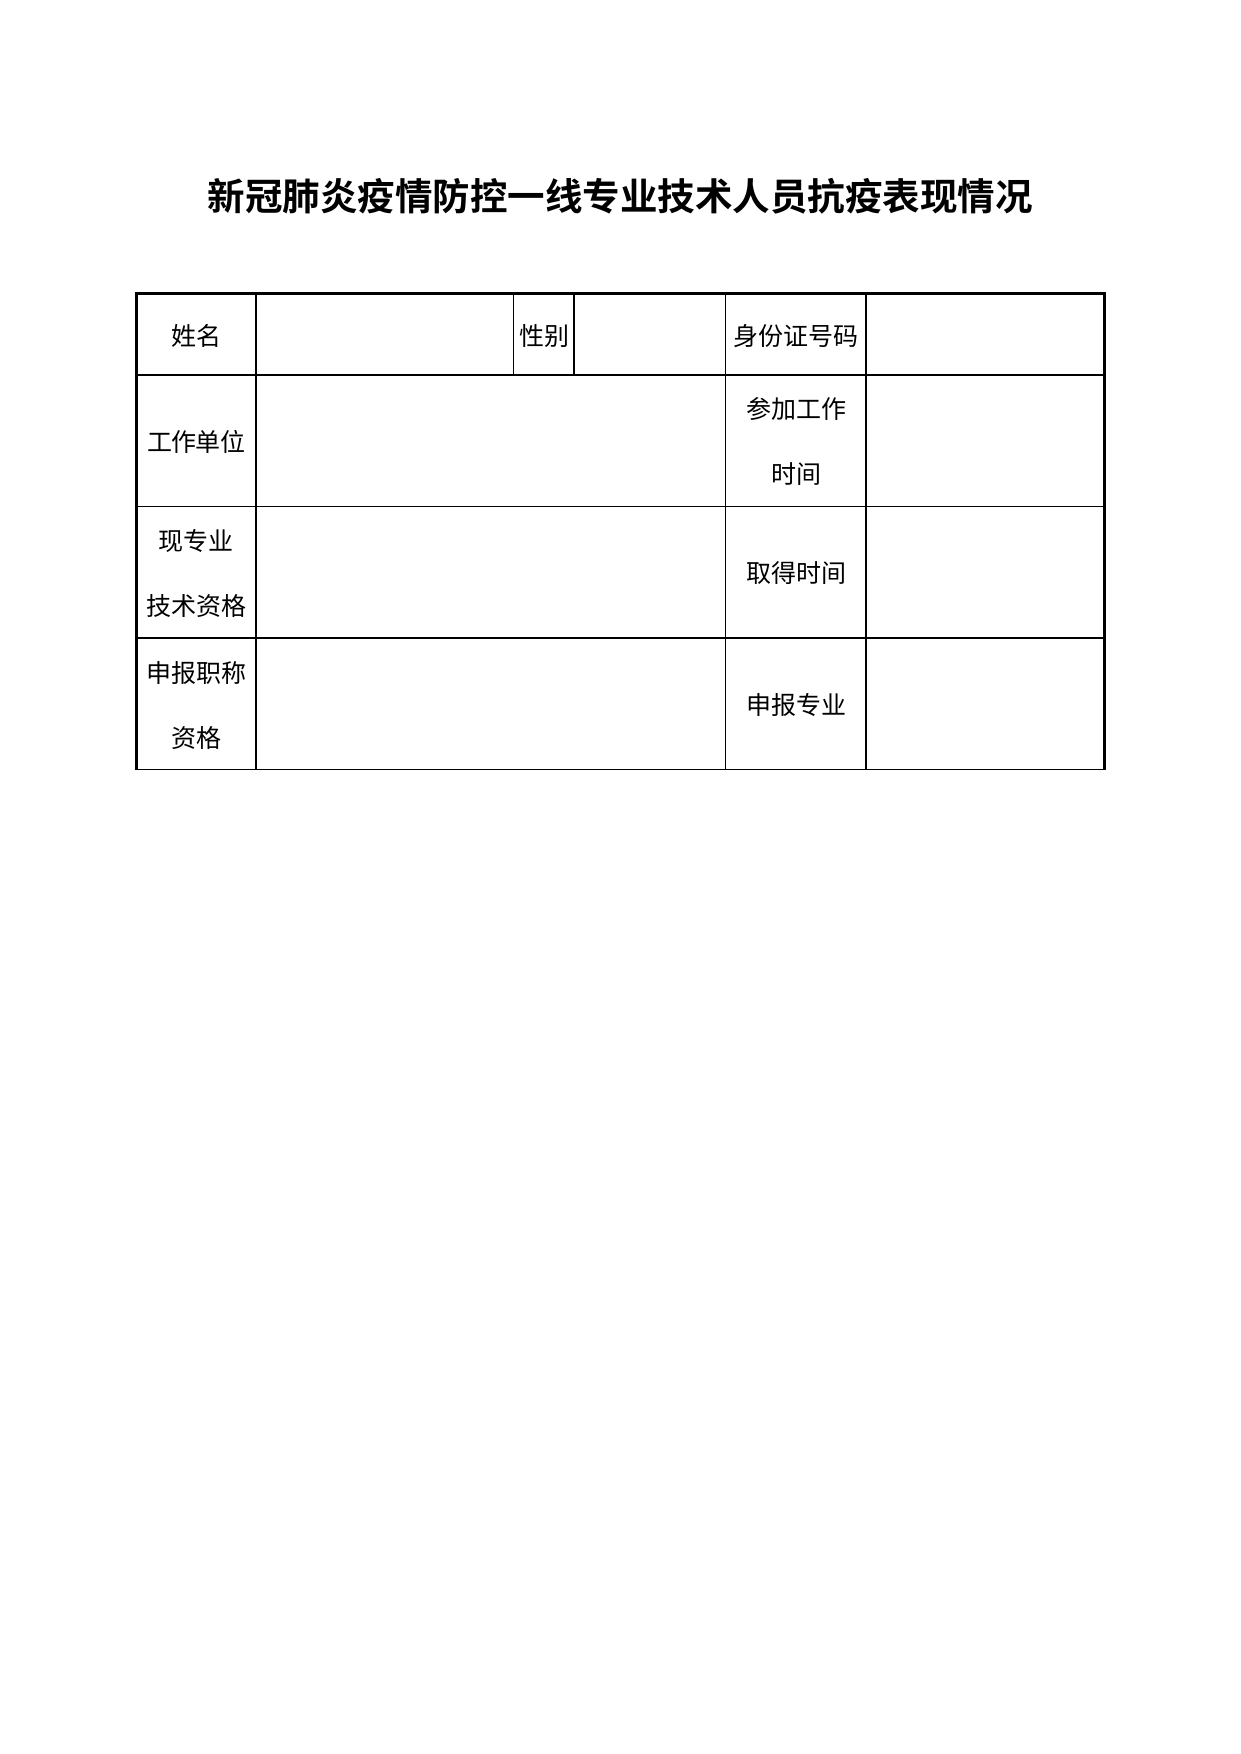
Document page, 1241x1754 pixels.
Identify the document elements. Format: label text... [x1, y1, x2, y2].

table_cell 申报职称资格 [138, 639, 255, 769]
table_header 身份证号码 [726, 295, 865, 374]
table_header [867, 295, 1103, 374]
table_cell [867, 376, 1103, 506]
table_header 姓名 [138, 295, 255, 374]
table_header [257, 295, 513, 374]
table_cell [867, 639, 1103, 769]
table_cell 现专业 技术资格 [138, 507, 255, 637]
table_cell 取得时间 [726, 507, 865, 637]
table_cell [257, 507, 725, 637]
table_header [575, 295, 725, 374]
table_cell 申报专业 [726, 639, 865, 769]
table_cell [257, 376, 725, 506]
table_cell [867, 507, 1103, 637]
table_cell 工作单位 [138, 376, 255, 506]
table_cell 参加工作 时间 [726, 376, 865, 506]
table_header 性别 [514, 295, 573, 374]
text 新冠肺炎疫情防控一线专业技术人员抗疫表现情况 [187, 162, 1053, 227]
table_cell [257, 639, 725, 769]
